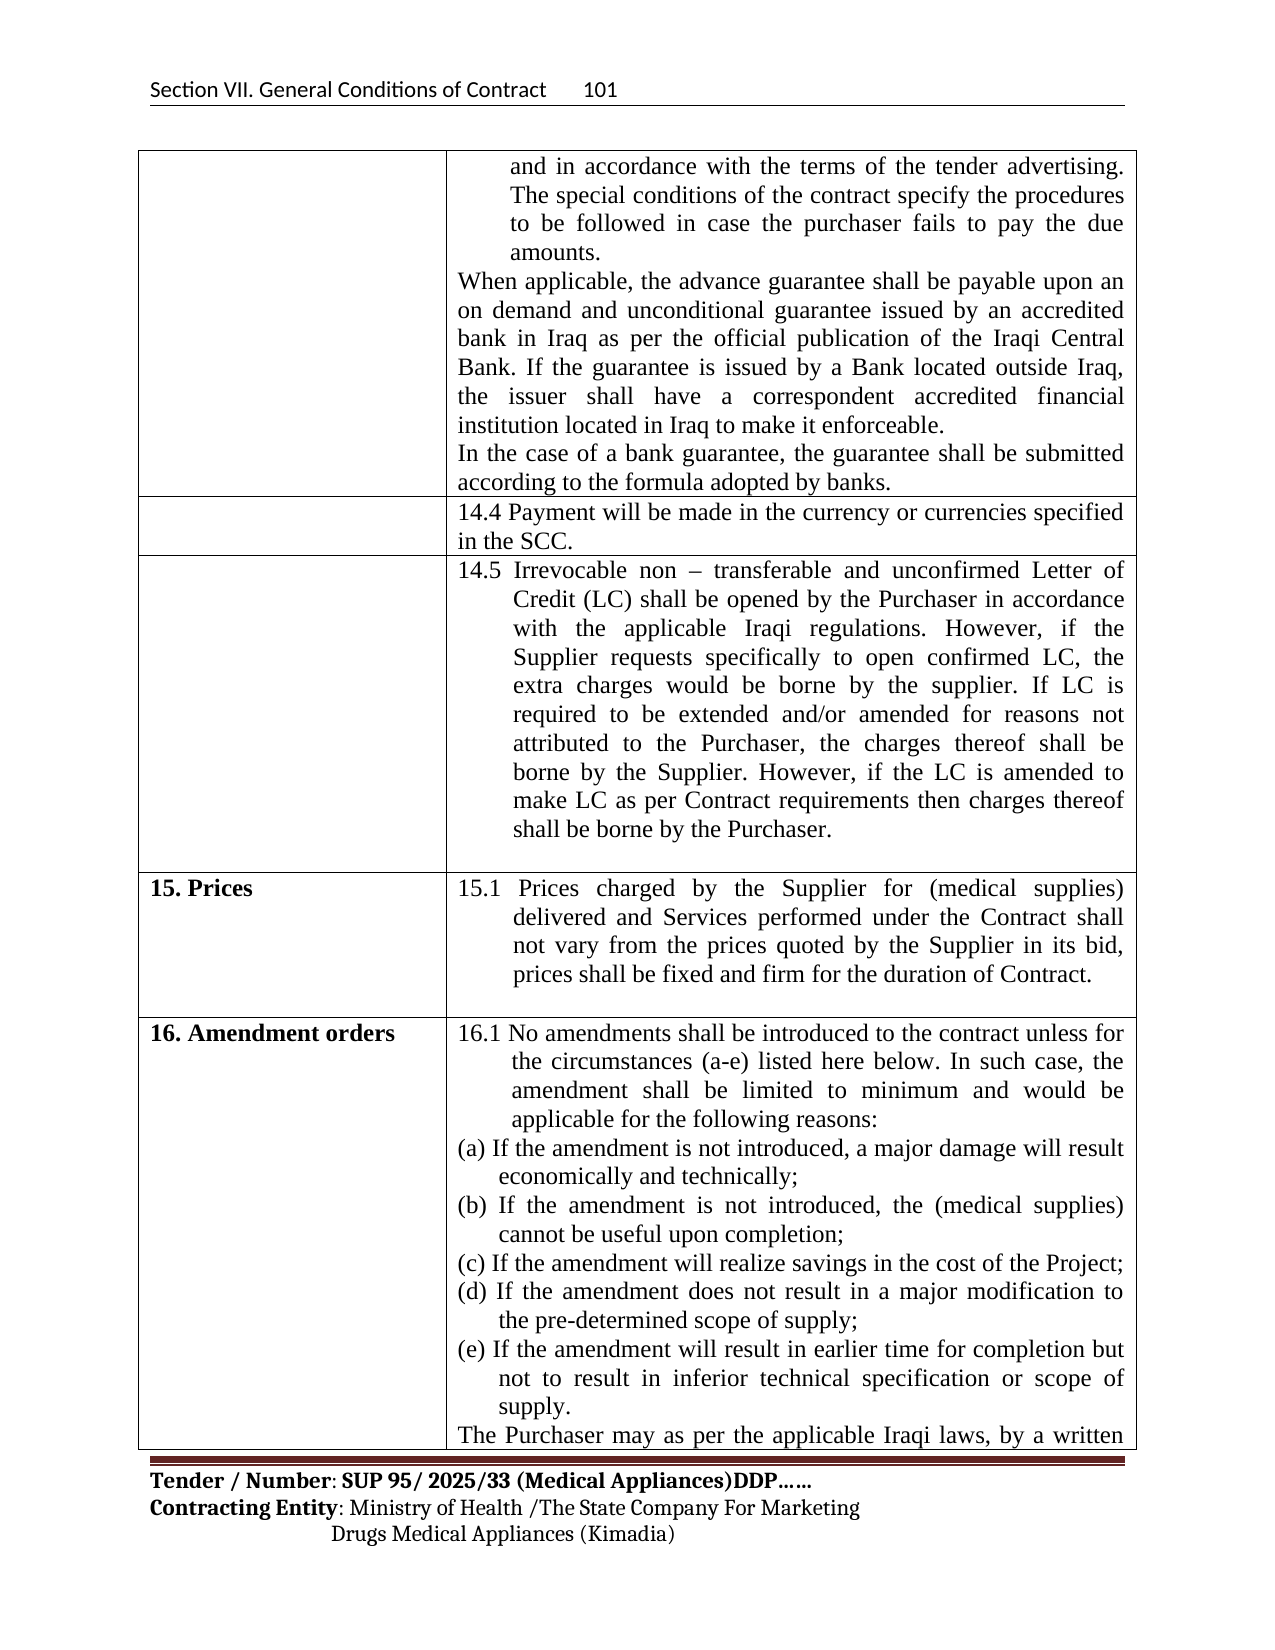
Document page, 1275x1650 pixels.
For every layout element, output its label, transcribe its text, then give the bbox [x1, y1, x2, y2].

table_cell [139, 497, 446, 554]
table_cell 14.4 Payment will be made in the currency or currencies specified in the SCC. [447, 497, 1136, 554]
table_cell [447, 1018, 1136, 1449]
table_cell [139, 556, 446, 872]
table_cell [139, 151, 446, 496]
table_cell 15. Prices [139, 873, 446, 1017]
table_cell 14.5 Irrevocable non – transferable and unconfirmed Letter of Credit (LC) shall be opened by the Purchaser in accordance with the applicable Iraqi regulations. However, if the Supplier requests specifically to open confirmed LC, the extra charges would be borne by the supplier. If LC is required to be extended and/or amended for reasons not attributed to the Purchaser, the charges thereof shall be borne by the Supplier. However, if the LC is amended to make LC as per Contract requirements then charges thereof shall be borne by the Purchaser. [447, 556, 1136, 872]
table_cell 15.1 Prices charged by the Supplier for (medical supplies) delivered and Services performed under the Contract shall not vary from the prices quoted by the Supplier in its bid, prices shall be fixed and firm for the duration of Contract. [447, 873, 1136, 1017]
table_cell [139, 1018, 446, 1449]
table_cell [447, 151, 1136, 496]
